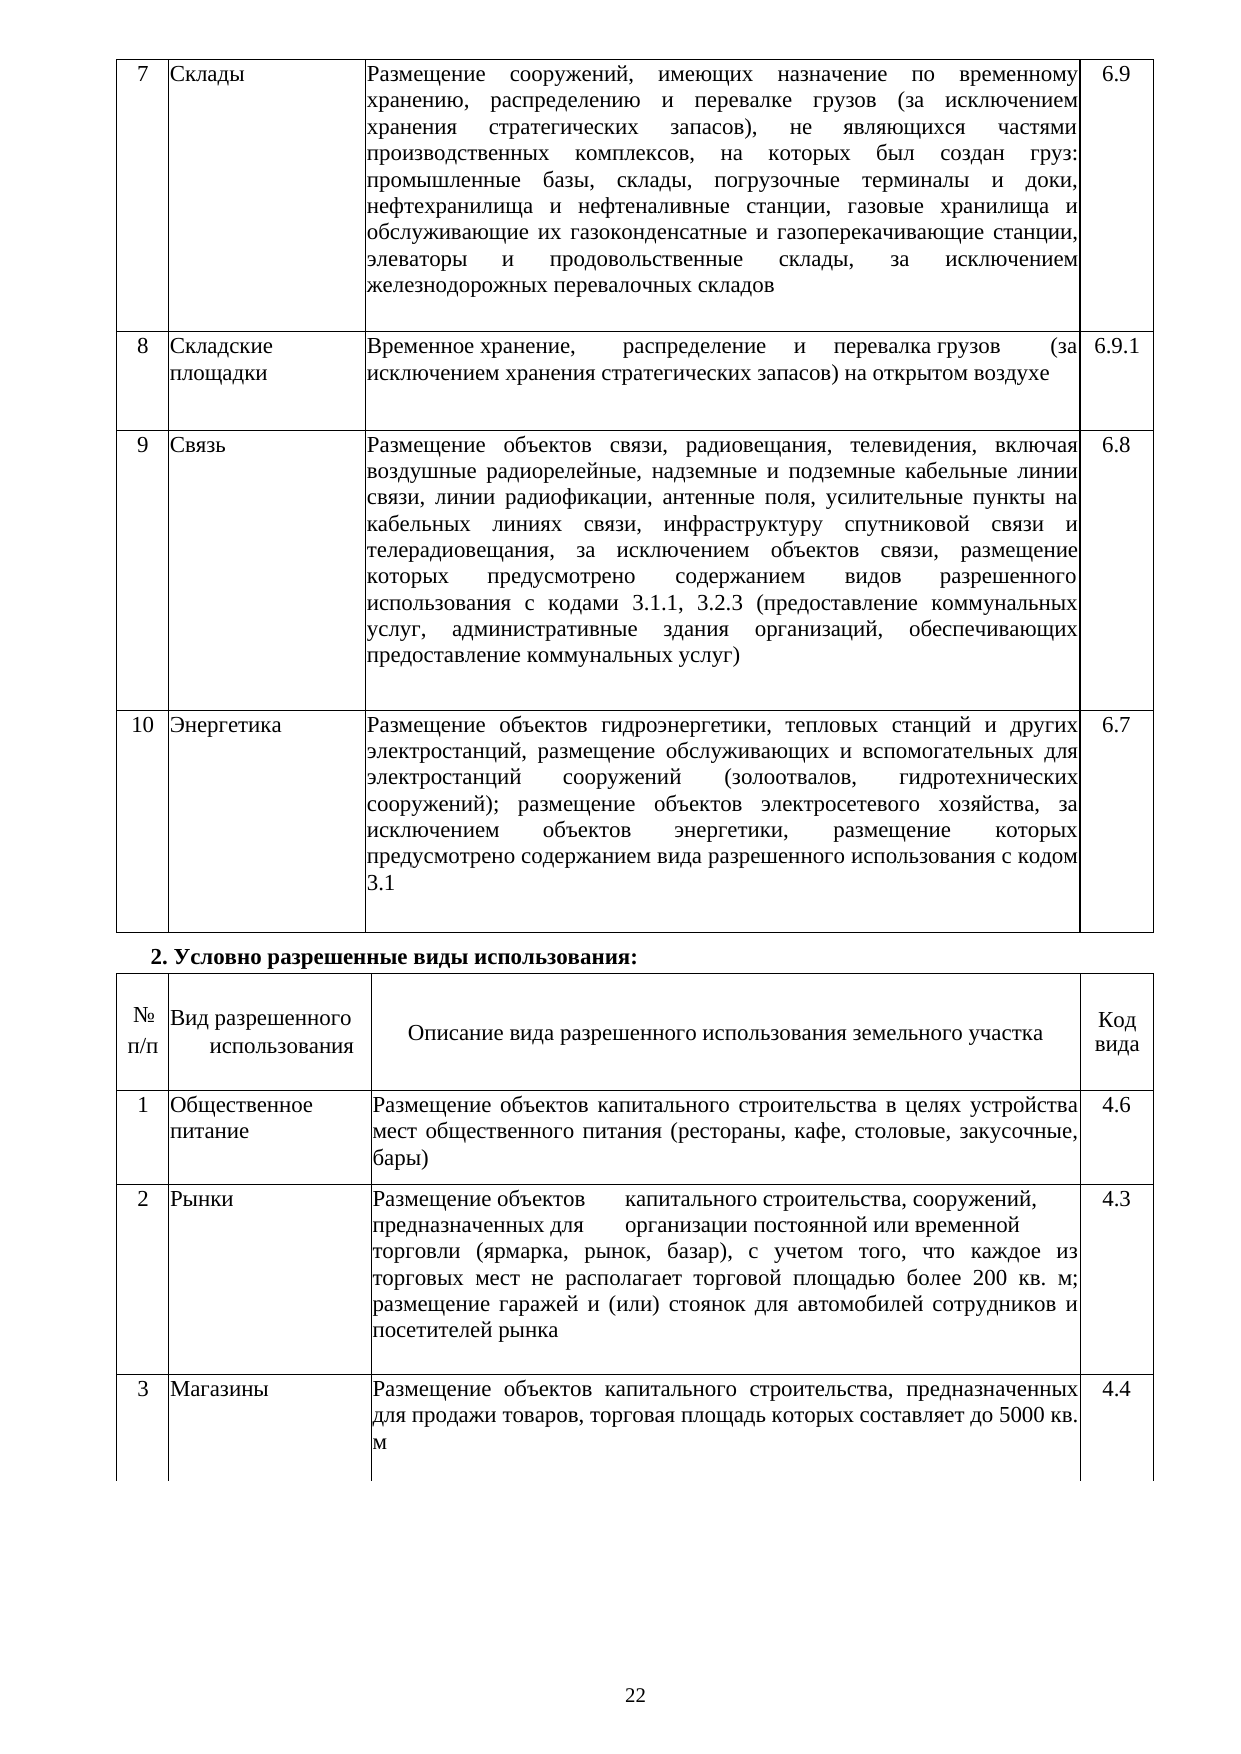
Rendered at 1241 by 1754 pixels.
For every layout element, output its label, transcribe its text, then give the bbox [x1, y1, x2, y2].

table_cell 7 [117, 60, 168, 331]
table_cell Временное хранение, распределение и перевалка грузов (за исключением хранения стратегических запасов) на открытом воздухе [366, 332, 1079, 429]
table_cell 1 [117, 1091, 168, 1184]
table_cell 4.4 [1081, 1375, 1153, 1481]
table_cell Складские площадки [169, 332, 365, 429]
table_header № п/п [117, 974, 168, 1090]
table_cell Размещение объектов связи, радиовещания, телевидения, включая воздушные радиорелейные, надземные и подземные кабельные линии связи, линии радиофикации, антенные поля, усилительные пункты на кабельных линиях связи, инфраструктуру спутниковой связи и телерадиовещания, за исключением объектов связи, размещение которых предусмотрено содержанием видов разрешенного использования с кодами 3.1.1, 3.2.3 (предоставление коммунальных услуг, административные здания организаций, обеспечивающих предоставление коммунальных услуг) [366, 431, 1079, 709]
table_cell 8 [117, 332, 168, 429]
table_cell 4.3 [1081, 1185, 1153, 1374]
table_cell 6.7 [1081, 711, 1153, 932]
table_cell 6.8 [1081, 431, 1153, 709]
table_cell 10 [117, 711, 168, 932]
table_cell Общественное питание [169, 1091, 371, 1184]
table_cell 3 [117, 1375, 168, 1481]
table_cell Рынки [169, 1185, 371, 1374]
table_cell Склады [169, 60, 365, 331]
table_cell Размещение объектов гидроэнергетики, тепловых станций и других электростанций, размещение обслуживающих и вспомогательных для электростанций сооружений (золоотвалов, гидротехнических сооружений); размещение объектов электросетевого хозяйства, за исключением объектов энергетики, размещение которых предусмотрено содержанием вида разрешенного использования с кодом 3.1 [366, 711, 1079, 932]
table_header Вид разрешенного использования [169, 974, 371, 1090]
table_cell 4.6 [1081, 1091, 1153, 1184]
table_cell 6.9.1 [1081, 332, 1153, 429]
table_cell Размещение объектов капитального строительства, предназначенных для продажи товаров, торговая площадь которых составляет до 5000 кв. м [372, 1375, 1080, 1481]
table_cell 6.9 [1081, 60, 1153, 331]
table_cell Размещение объектов капитального строительства, сооружений, предназначенных для организации постоянной или временной торговли (ярмарка, рынок, базар), с учетом того, что каждое из торговых мест не располагает торговой площадью более 200 кв. м; размещение гаражей и (или) стоянок для автомобилей сотрудников и посетителей рынка [372, 1185, 1080, 1374]
table_cell Магазины [169, 1375, 371, 1481]
table_header Описание вида разрешенного использования земельного участка [372, 974, 1080, 1090]
table_cell Размещение объектов капитального строительства в целях устройства мест общественного питания (рестораны, кафе, столовые, закусочные, бары) [372, 1091, 1080, 1184]
table_cell Энергетика [169, 711, 365, 932]
text 2. Условно разрешенные виды использования: [109, 943, 1162, 969]
table_header Код вида [1081, 974, 1153, 1090]
table_cell 2 [117, 1185, 168, 1374]
table_cell Размещение сооружений, имеющих назначение по временному хранению, распределению и перевалке грузов (за исключением хранения стратегических запасов), не являющихся частями производственных комплексов, на которых был создан груз: промышленные базы, склады, погрузочные терминалы и доки, нефтехранилища и нефтеналивные станции, газовые хранилища и обслуживающие их газоконденсатные и газоперекачивающие станции, элеваторы и продовольственные склады, за исключением железнодорожных перевалочных складов [366, 60, 1079, 331]
table_cell 9 [117, 431, 168, 709]
table_cell Связь [169, 431, 365, 709]
